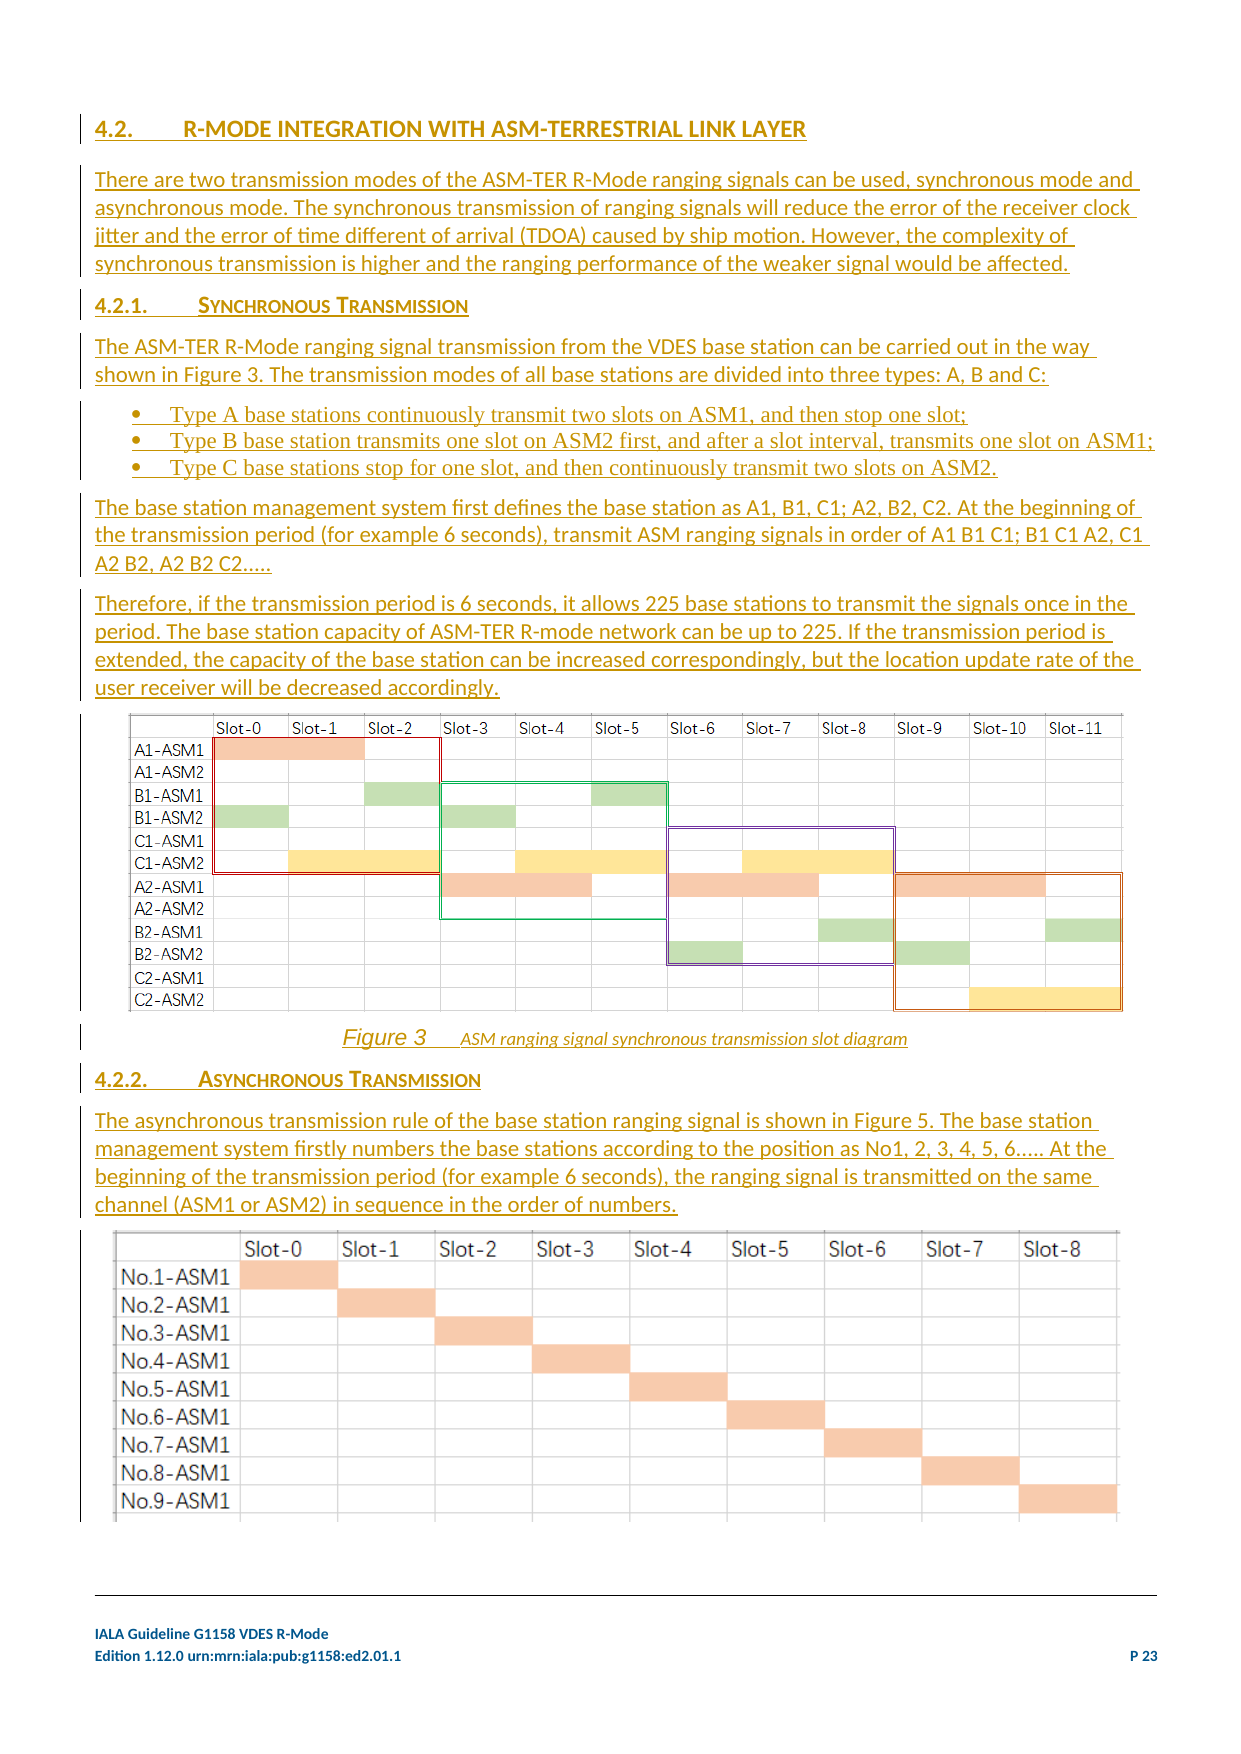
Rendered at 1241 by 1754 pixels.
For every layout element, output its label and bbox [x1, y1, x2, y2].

picture [128, 713, 1124, 1012]
picture [112, 1230, 1121, 1522]
